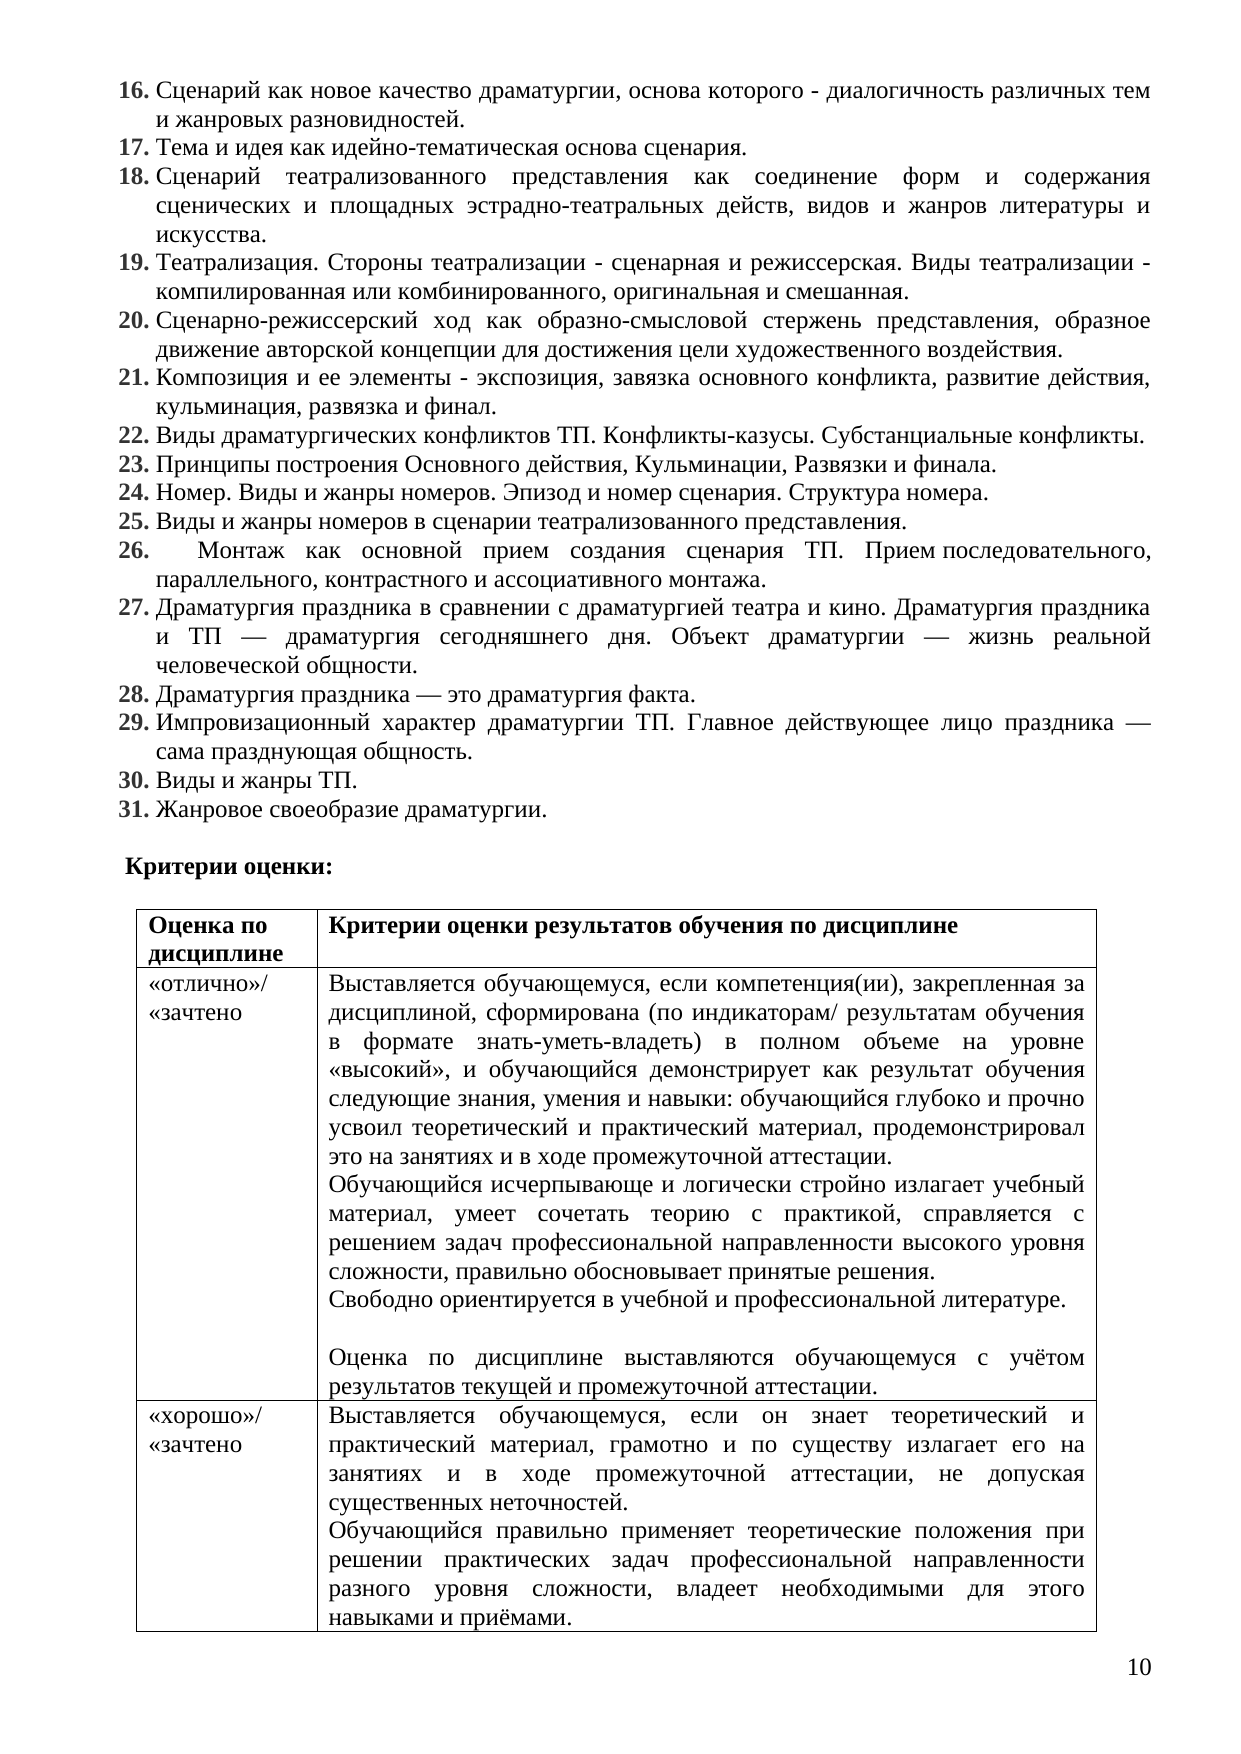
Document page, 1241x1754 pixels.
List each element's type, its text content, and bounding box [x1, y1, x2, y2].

list Принципы построения Основного действия, Кульминации, Развязки и финала. [118, 449, 1152, 477]
list Виды и жанры ТП. [118, 765, 1152, 794]
list Сценарий театрализованного представления как соединение форм и содержания сценических и площадных эстрадно-театральных действ, видов и жанров литературы и искусства. [118, 161, 1152, 247]
list Виды драматургических конфликтов ТП. Конфликты-казусы. Субстанциальные конфликты. [118, 420, 1152, 449]
list Номер. Виды и жанры номеров. Эпизод и номер сценария. Структура номера. [118, 477, 1152, 506]
list Драматургия праздника — это драматургия факта. [118, 679, 1152, 707]
list Монтаж как основной прием создания сценария ТП. Прием последовательного, параллельного, контрастного и ассоциативного монтажа. [118, 535, 1152, 592]
text Критерии оценки: [125, 851, 1152, 880]
list Тема и идея как идейно-тематическая основа сценария. [118, 132, 1152, 161]
list Виды и жанры номеров в сценарии театрализованного представления. [118, 506, 1152, 535]
table_header Критерии оценки результатов обучения по дисциплине [318, 910, 1096, 967]
table_cell Выставляется обучающемуся, если компетенция(ии), закрепленная за дисциплиной, сформирована (по индикаторам/ результатам обучения в формате знать-уметь-владеть) в полном объеме на уровне «высокий», и обучающийся демонстрирует как результат обучения следующие знания, умения и навыки: обучающийся глубоко и прочно усвоил теоретический и практический материал, продемонстрировал это на занятиях и в ходе промежуточной аттестации. Обучающийся исчерпывающе и логически стройно излагает учебный материал, умеет сочетать теорию с практикой, справляется с решением задач профессиональной направленности высокого уровня сложности, правильно обосновывает принятые решения. Свободно ориентируется в учебной и профессиональной литературе. Оценка по дисциплине выставляются обучающемуся с учётом результатов текущей и промежуточной аттестации. [318, 968, 1096, 1399]
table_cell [318, 1401, 1096, 1631]
table_cell «отлично»/ «зачтено [137, 968, 317, 1399]
list Театрализация. Стороны театрализации - сценарная и режиссерская. Виды театрализации - компилированная или комбинированного, оригинальная и смешанная. [118, 247, 1152, 305]
list Сценарно-режиссерский ход как образно-смысловой стержень представления, образное движение авторской концепции для достижения цели художественного воздействия. [118, 305, 1152, 362]
list Драматургия праздника в сравнении с драматургией театра и кино. Драматургия праздника и ТП — драматургия сегодняшнего дня. Объект драматургии — жизнь реальной человеческой общности. [118, 592, 1152, 679]
list Импровизационный характер драматургии ТП. Главное действующее лицо праздника — сама празднующая общность. [118, 707, 1152, 765]
table_header Оценка по дисциплине [137, 910, 317, 967]
list Жанровое своеобразие драматургии. [118, 794, 1152, 822]
list Сценарий как новое качество драматургии, основа которого - диалогичность различных тем и жанровых разновидностей. [118, 75, 1152, 132]
table_cell «хорошо»/ «зачтено [137, 1401, 317, 1631]
list Композиция и ее элементы - экспозиция, завязка основного конфликта, развитие действия, кульминация, развязка и финал. [118, 362, 1152, 420]
